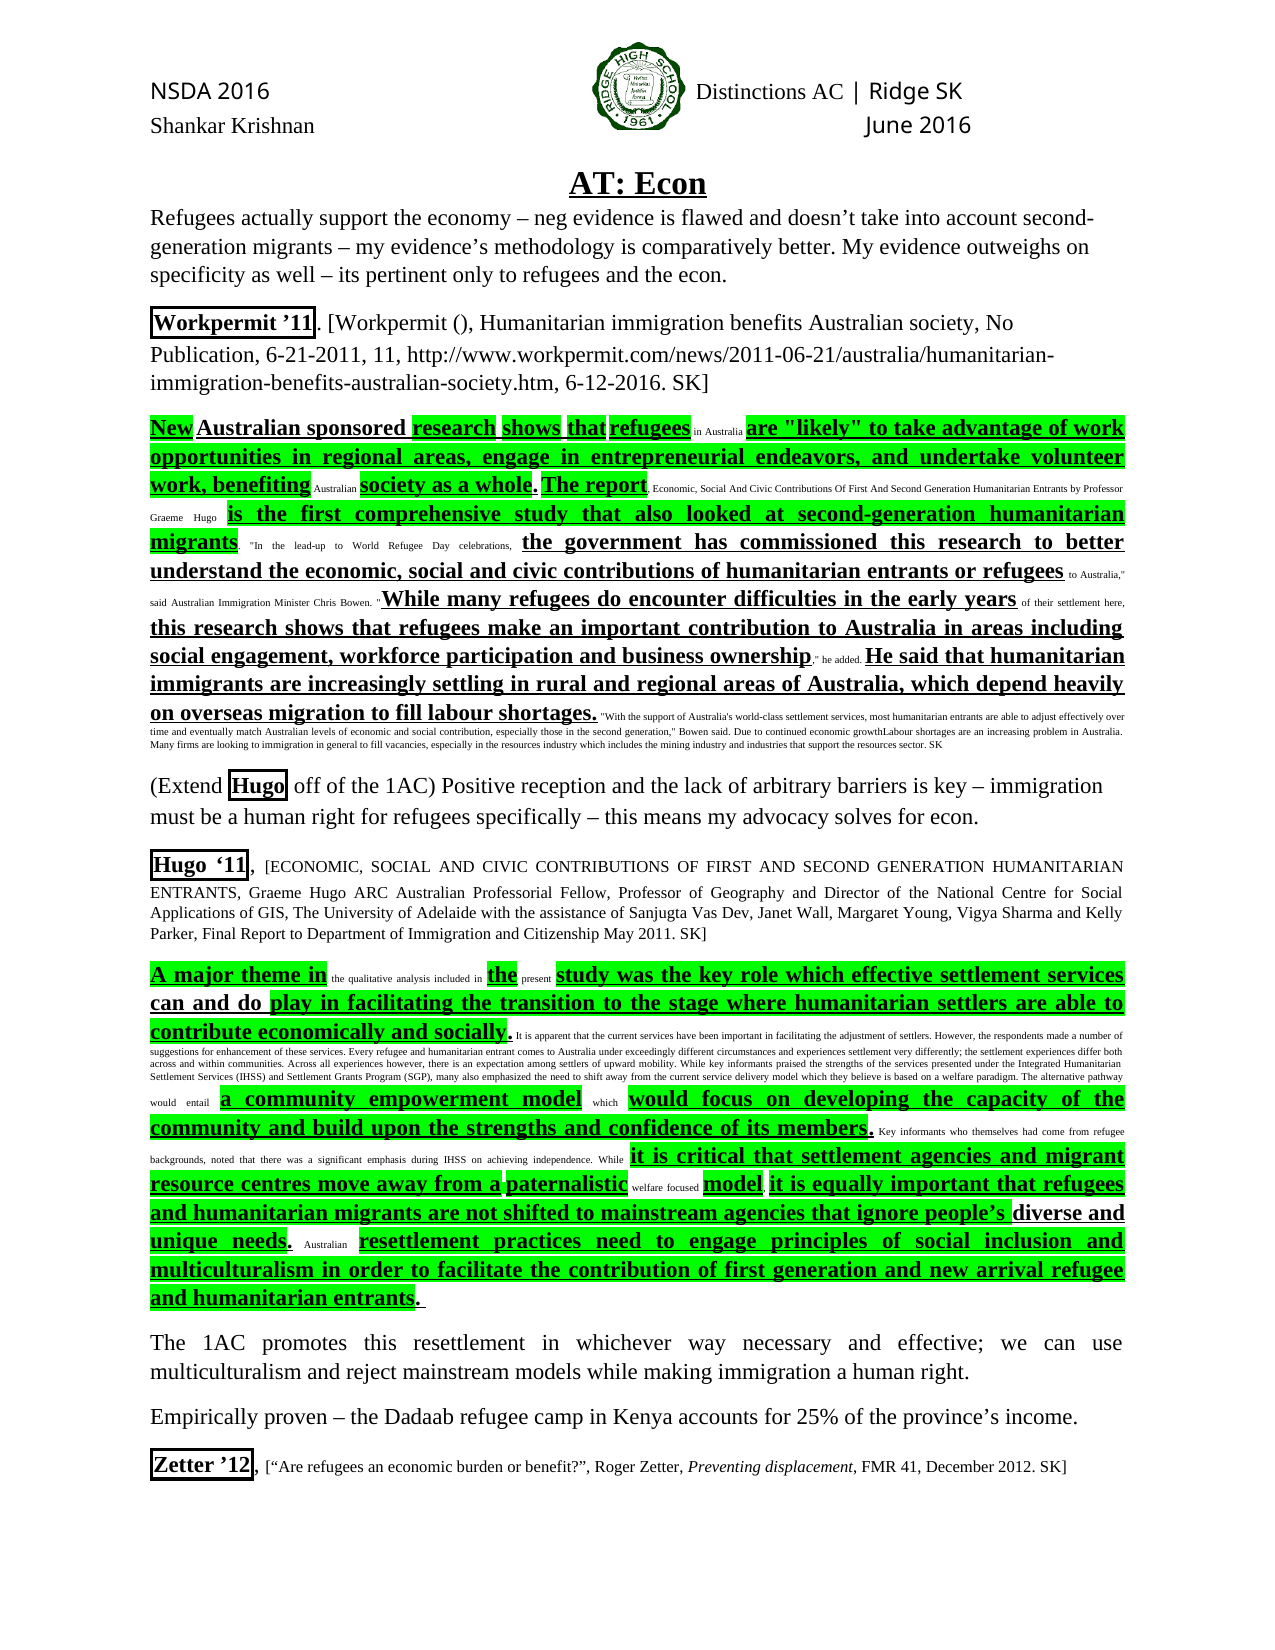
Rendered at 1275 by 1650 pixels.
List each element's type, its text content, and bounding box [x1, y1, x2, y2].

text A major theme in the qualitative analysis included in the present study was the key role which effective settlement services can and do play in facilitating the transition to the stage where humanitarian settlers are able to contribute economically and socially. It is apparent that the current services have been important in facilitating the adjustment of settlers. However, the respondents made a number of suggestions for enhancement of these services. Every refugee and humanitarian entrant comes to Australia under exceedingly different circumstances and experiences settlement very differently; the settlement experiences differ both across and within communities. Across all experiences however, there is an expectation among settlers of upward mobility. While key informants praised the strengths of the services presented under the Integrated Humanitarian Settlement Services (IHSS) and Settlement Grants Program (SGP), many also emphasized the need to shift away from the current service delivery model which they believe is based on a welfare paradigm. The alternative pathway would entail a community empowerment model which would focus on developing the capacity of the community and build upon the strengths and confidence of its members. Key informants who themselves had come from refugee backgrounds, noted that there was a significant emphasis during IHSS on achieving independence. While it is critical that settlement agencies and migrant resource centres move away from a paternalistic welfare focused model, it is equally important that refugees and humanitarian migrants are not shifted to mainstream agencies that ignore people’s diverse and unique needs. Australian resettlement practices need to engage principles of social inclusion and multiculturalism in order to facilitate the contribution of first generation and new arrival refugee and humanitarian entrants. [150, 1014, 1125, 1222]
text New Australian sponsored research shows that refugees in Australia are "likely" to take advantage of work opportunities in regional areas, engage in entrepreneurial endeavors, and undertake volunteer work, benefiting Australian society as a whole. The report, Economic, Social And Civic Contributions Of First And Second Generation Humanitarian Entrants by Professor Graeme Hugo is the first comprehensive study that also looked at second-generation humanitarian migrants. "In the lead-up to World Refugee Day celebrations, the government has commissioned this research to better understand the economic, social and civic contributions of humanitarian entrants or refugees to Australia," said Australian Immigration Minister Chris Bowen. "While many refugees do encounter difficulties in the early years of their settlement here, this research shows that refugees make an important contribution to Australia in areas including social engagement, workforce participation and business ownership," he added. He said that humanitarian immigrants are increasingly settling in rural and regional areas of Australia, which depend heavily on overseas migration to fill labour shortages. "With the support of Australia's world-class settlement services, most humanitarian entrants are able to adjust effectively over time and eventually match Australian levels of economic and social contribution, especially those in the second generation," Bowen said. Due to continued economic growthLabour shortages are an increasing problem in Australia. Many firms are looking to immigration in general to fill vacancies, especially in the resources industry which includes the mining industry and industries that support the resources sector. SK [150, 469, 1125, 693]
text The 1AC promotes this resettlement in whichever way necessary and effective; we can use multiculturalism and reject mainstream models while making immigration a human right. [150, 1329, 1125, 1384]
subtitle AT: Econ [150, 163, 1125, 201]
text Refugees actually support the economy – neg evidence is flawed and doesn’t take into account second-generation migrants – my evidence’s methodology is comparatively better. My evidence outweighs on specificity as well – its pertinent only to refugees and the econ. [150, 204, 1125, 287]
text Empirically proven – the Dadaab refugee camp in Kenya accounts for 25% of the province’s income. [150, 1403, 1125, 1429]
picture [578, 42, 697, 130]
text Hugo ‘11, [ECONOMIC, SOCIAL AND CIVIC CONTRIBUTIONS OF FIRST AND SECOND GENERATION HUMANITARIAN ENTRANTS, Graeme Hugo ARC Australian Professorial Fellow, Professor of Geography and Director of the National Centre for Social Applications of GIS, The University of Adelaide with the assistance of Sanjugta Vas Dev, Janet Wall, Margaret Young, Vigya Sharma and Kelly Parker, Final Report to Department of Immigration and Citizenship May 2011. SK] [150, 848, 1125, 943]
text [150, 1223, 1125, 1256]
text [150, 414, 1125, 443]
text Workpermit ’11. [Workpermit (), Humanitarian immigration benefits Australian society, No Publication, 6-21-2011, 11, http://www.workpermit.com/news/2011-06-21/australia/humanitarian-immigration-benefits-australian-society.htm, 6-12-2016. SK] [150, 306, 1125, 396]
text (Extend Hugo off of the 1AC) Positive reception and the lack of arbitrary barriers is key – immigration must be a human right for refugees specifically – this means my advocacy solves for econ. [150, 769, 1125, 830]
text Zetter ’12, [“Are refugees an economic burden or benefit?”, Roger Zetter, Preventing displacement, FMR 41, December 2012. SK] [254, 1448, 1125, 1481]
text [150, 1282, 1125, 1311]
